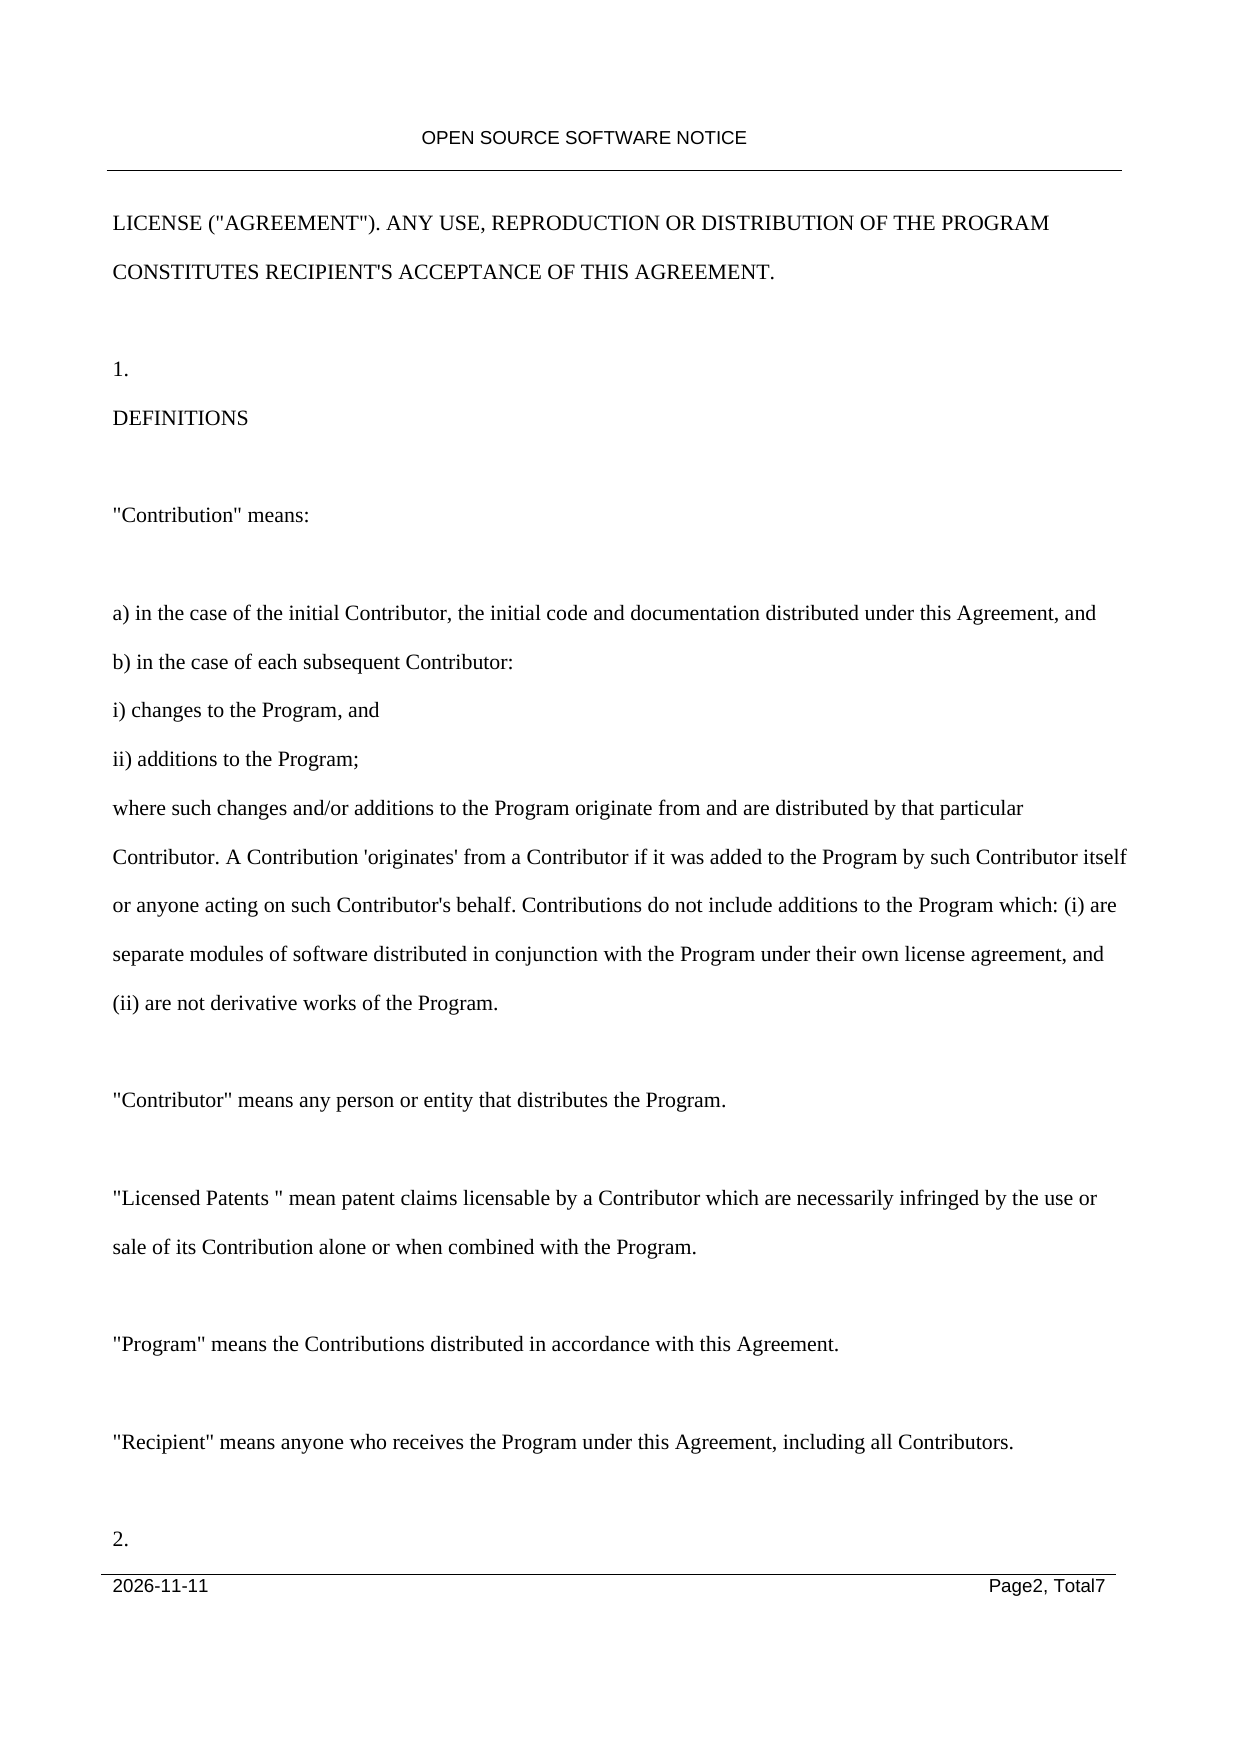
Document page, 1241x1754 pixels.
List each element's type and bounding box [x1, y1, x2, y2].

text [112, 206, 1128, 1555]
